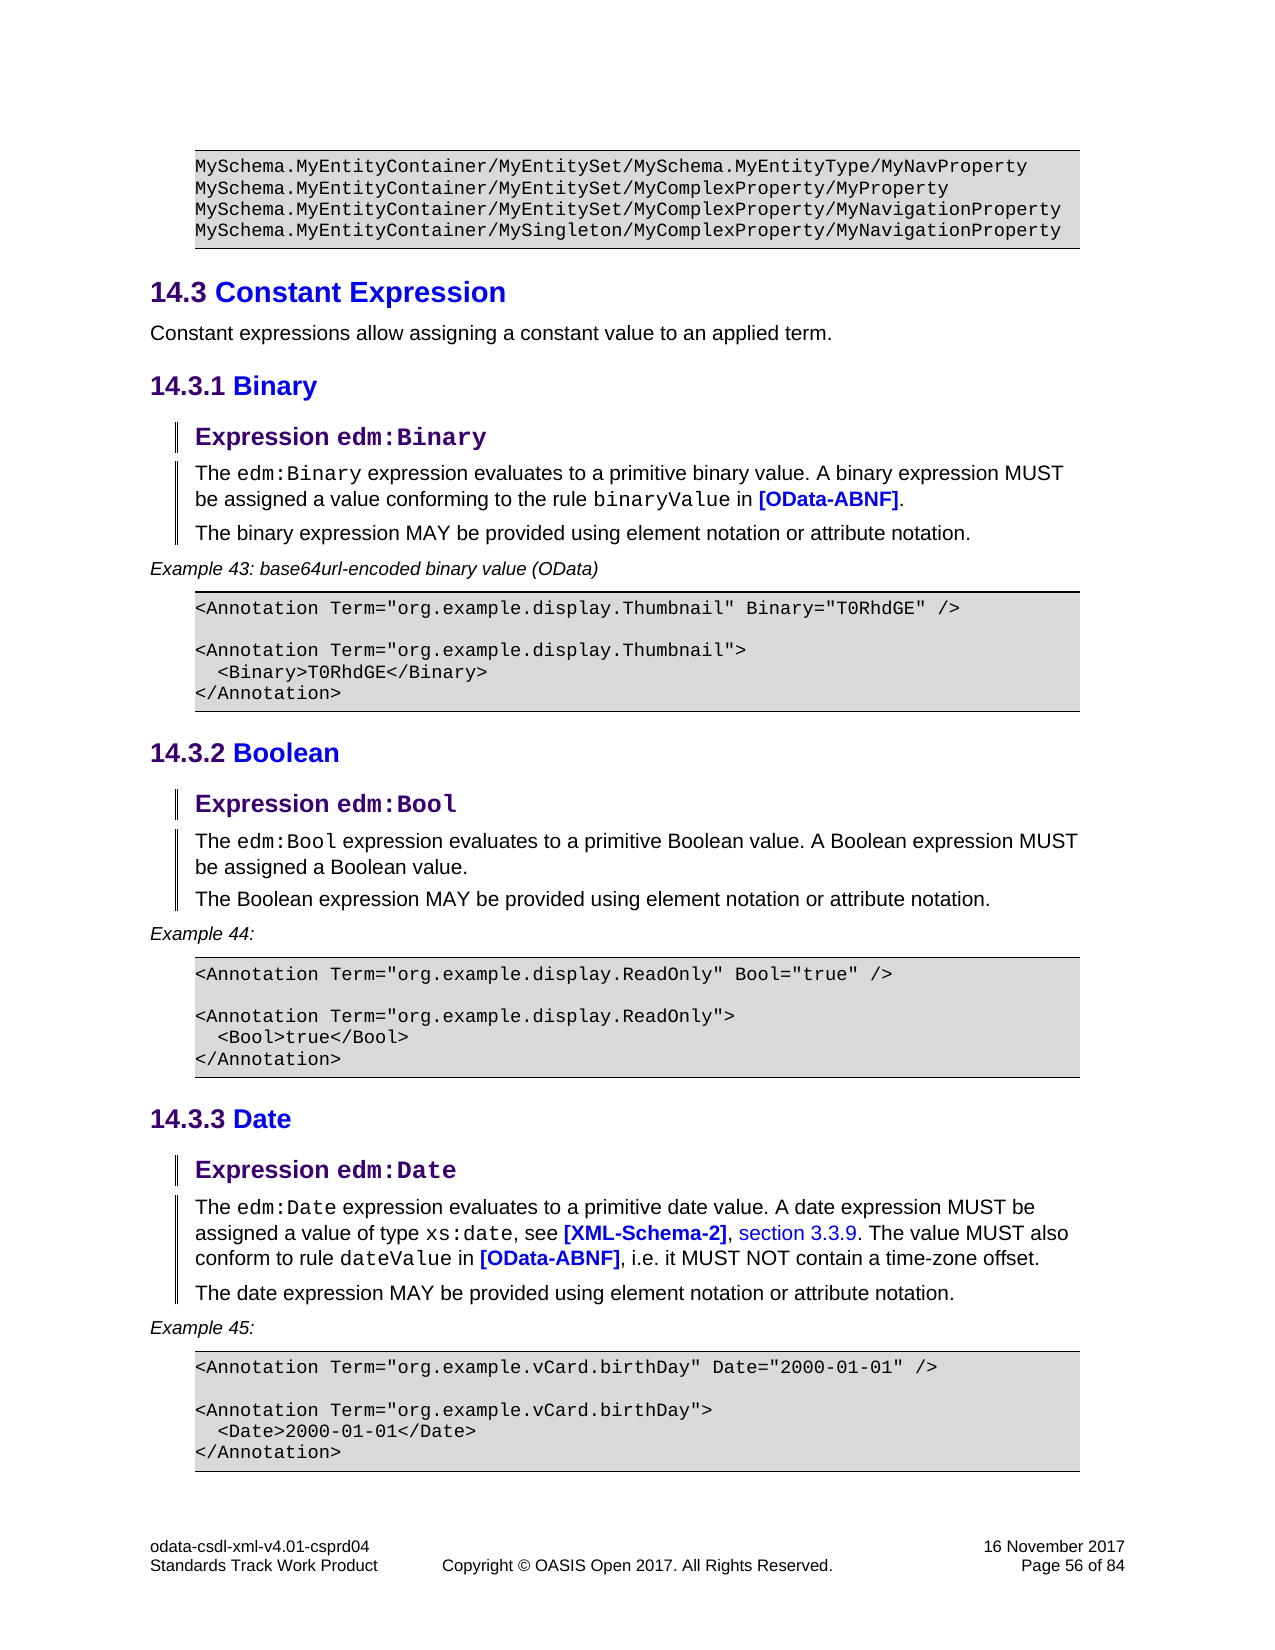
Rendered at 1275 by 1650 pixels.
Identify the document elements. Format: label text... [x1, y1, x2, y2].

text MySchema.MyEntityContainer/MySingleton/MyComplexProperty/MyNavigationProperty [195, 214, 1080, 248]
subtitle Expression edm:Binary [178, 422, 1125, 453]
text Example 43: base64url-encoded binary value (OData) [150, 557, 1125, 579]
text The edm:Date expression evaluates to a primitive date value. A date expression MUST be assigned a value of type xs:date, see [XML-Schema-2], section 3.3.9. The value MUST also conform to rule dateValue in [OData-ABNF], i.e. it MUST NOT contain a time-zone offset. [175, 1194, 1080, 1272]
text <Annotation Term="org.example.display.ReadOnly" Bool="true" /> <Annotation Term="org.example.display.ReadOnly"> <Bool>true</Bool> </Annotation> [195, 958, 1080, 1077]
subtitle Boolean [150, 737, 1125, 768]
text Example 44: [150, 923, 1125, 945]
text MySchema.MyEntityContainer/MyEntitySet/MyComplexProperty/MyNavigationProperty [195, 192, 1080, 214]
text The binary expression MAY be provided using element notation or attribute notation. [178, 521, 1080, 545]
subtitle Expression edm:Date [178, 1155, 1125, 1186]
text Constant expressions allow assigning a constant value to an applied term. [150, 321, 1125, 344]
text The Boolean expression MAY be provided using element notation or attribute notation. [178, 887, 1080, 911]
text Example 45: [150, 1317, 1125, 1338]
text The edm:Bool expression evaluates to a primitive Boolean value. A Boolean expression MUST be assigned a Boolean value. [178, 829, 1080, 878]
text <Annotation Term="org.example.display.Thumbnail" Binary="T0RhdGE" /> <Annotation Term="org.example.display.Thumbnail"> <Binary>T0RhdGE</Binary> </Annotation> [195, 593, 1080, 711]
text <Annotation Term="org.example.vCard.birthDay" Date="2000-01-01" /> <Annotation Term="org.example.vCard.birthDay"> <Date>2000-01-01</Date> </Annotation> [195, 1352, 1080, 1471]
text MySchema.MyEntityContainer/MyEntitySet/MySchema.MyEntityType/MyNavProperty [195, 151, 1080, 171]
subtitle Expression edm:Bool [178, 789, 1125, 820]
text The date expression MAY be provided using element notation or attribute notation. [178, 1280, 1080, 1304]
subtitle Binary [150, 369, 1125, 401]
text The edm:Binary expression evaluates to a primitive binary value. A binary expression MUST be assigned a value conforming to the rule binaryValue in [OData-ABNF]. [178, 461, 1080, 513]
text MySchema.MyEntityContainer/MyEntitySet/MyComplexProperty/MyProperty [195, 171, 1080, 192]
subtitle Constant Expression [150, 274, 1125, 308]
subtitle Date [150, 1103, 1125, 1134]
